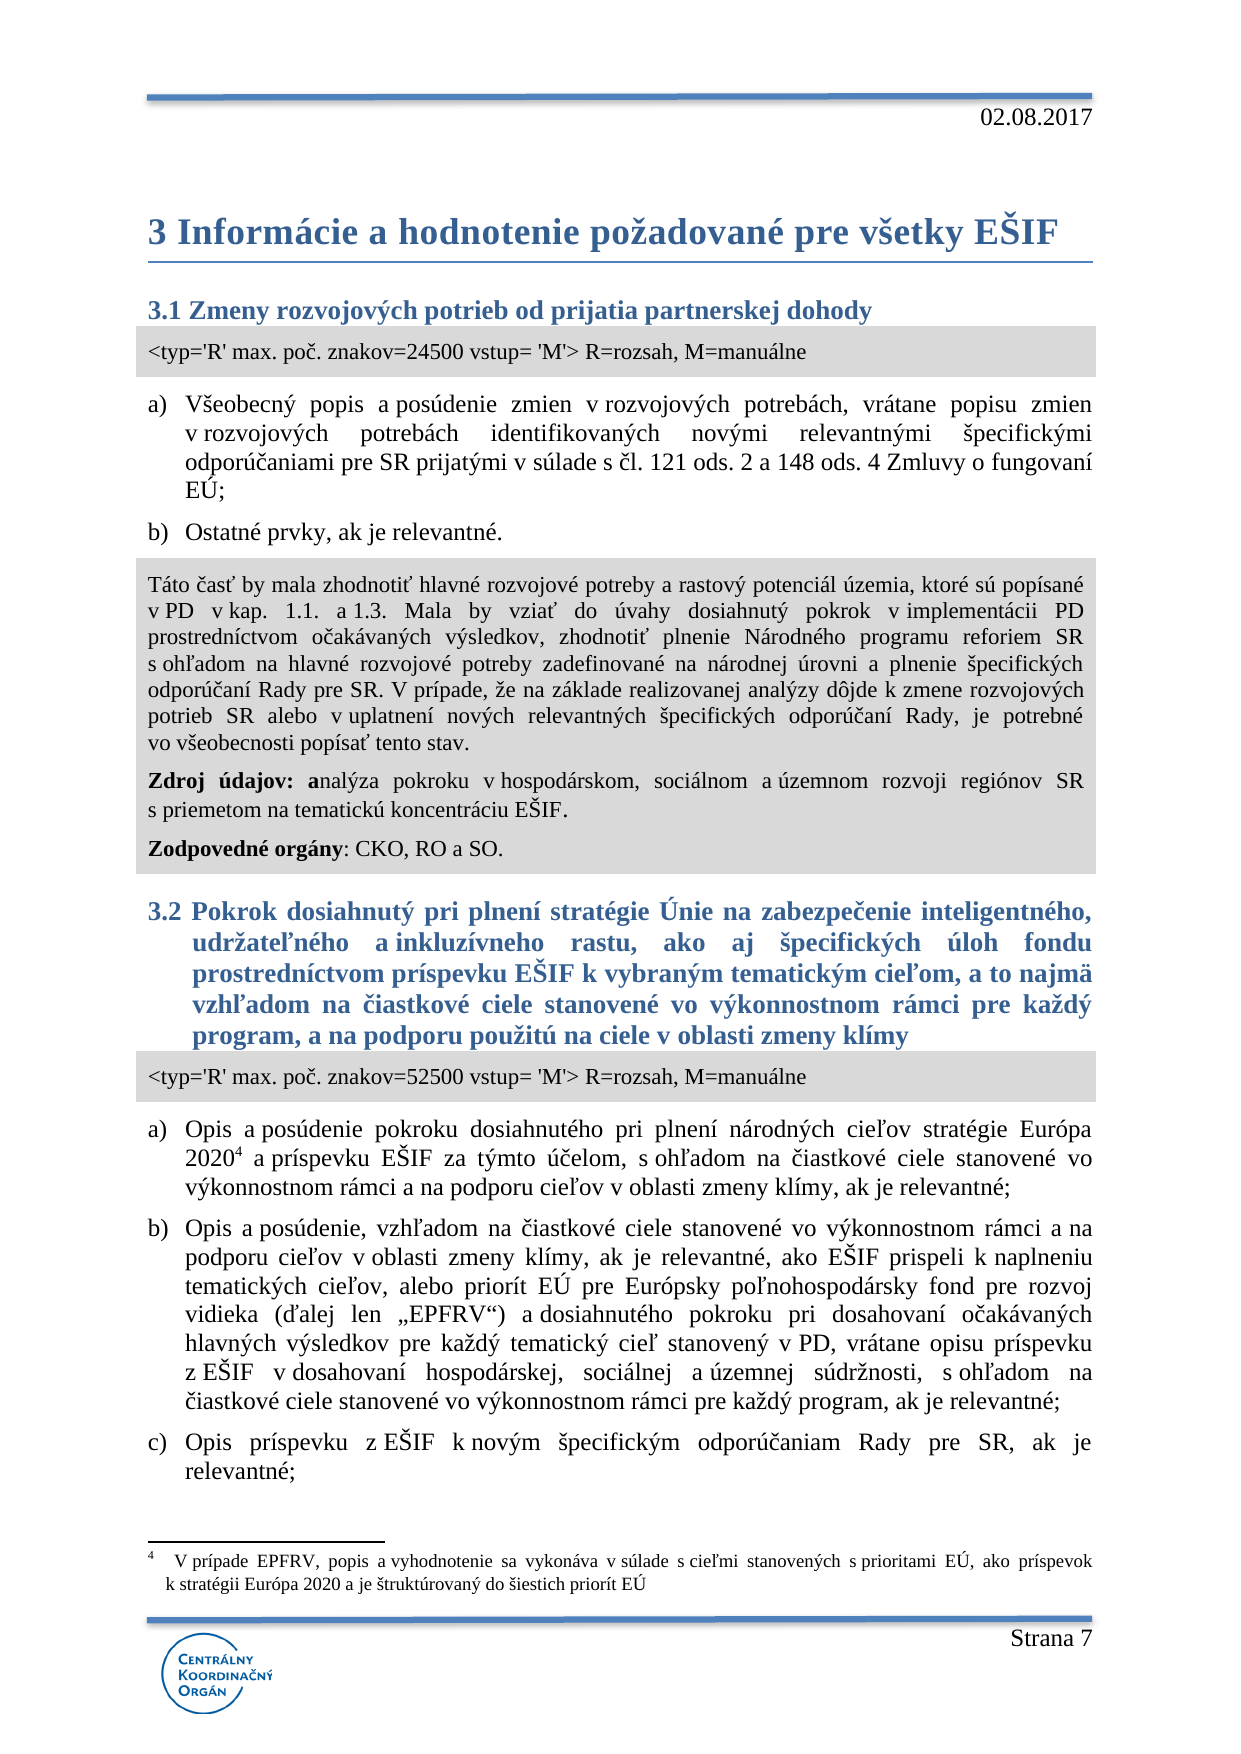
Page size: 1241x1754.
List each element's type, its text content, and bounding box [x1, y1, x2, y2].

list Opis príspevku z EŠIF k novým špecifickým odporúčaniam Rady pre SR, ak je relevantné; [148, 1427, 1093, 1484]
text 3.1 Zmeny rozvojových potrieb od prijatia partnerskej dohody [148, 294, 1093, 326]
text 3 Informácie a hodnotenie požadované pre všetky EŠIF [148, 209, 1093, 261]
table_header <typ='R' max. poč. znakov=24500 vstup= 'M'> R=rozsah, M=manuálne [136, 326, 1096, 377]
list Opis a posúdenie pokroku dosiahnutého pri plnení národných cieľov stratégie Európa 2020 a príspevku EŠIF za týmto účelom, s ohľadom na čiastkové ciele stanovené vo výkonnostnom rámci a na podporu cieľov v oblasti zmeny klímy, ak je relevantné; [148, 1114, 1093, 1201]
table_header Táto časť by mala zhodnotiť hlavné rozvojové potreby a rastový potenciál územia, ktoré sú popísané v PD v kap. 1.1. a 1.3. Mala by vziať do úvahy dosiahnutý pokrok v implementácii PD prostredníctvom očakávaných výsledkov, zhodnotiť plnenie Národného programu reforiem SR s ohľadom na hlavné rozvojové potreby zadefinované na národnej úrovni a plnenie špecifických odporúčaní Rady pre SR. V prípade, že na základe realizovanej analýzy dôjde k zmene rozvojových potrieb SR alebo v uplatnení nových relevantných špecifických odporúčaní Rady, je potrebné vo všeobecnosti popísať tento stav. Zdroj údajov: analýza pokroku v hospodárskom, sociálnom a územnom rozvoji regiónov SR s priemetom na tematickú koncentráciu EŠIF. Zodpovedné orgány: CKO, RO a SO. [136, 558, 1096, 874]
list Všeobecný popis a posúdenie zmien v rozvojových potrebách, vrátane popisu zmien v rozvojových potrebách identifikovaných novými relevantnými špecifickými odporúčaniami pre SR prijatými v súlade s čl. 121 ods. 2 a 148 ods. 4 Zmluvy o fungovaní EÚ; [148, 389, 1093, 504]
picture [159, 1631, 272, 1713]
list Opis a posúdenie, vzhľadom na čiastkové ciele stanovené vo výkonnostnom rámci a na podporu cieľov v oblasti zmeny klímy, ak je relevantné, ako EŠIF prispeli k naplneniu tematických cieľov, alebo priorít EÚ pre Európsky poľnohospodársky fond pre rozvoj vidieka (ďalej len „EPFRV“) a dosiahnutého pokroku pri dosahovaní očakávaných hlavných výsledkov pre každý tematický cieľ stanovený v PD, vrátane opisu príspevku z EŠIF v dosahovaní hospodárskej, sociálnej a územnej súdržnosti, s ohľadom na čiastkové ciele stanovené vo výkonnostnom rámci pre každý program, ak je relevantné; [148, 1213, 1093, 1414]
list Ostatné prvky, ak je relevantné. [148, 517, 1093, 546]
text 3.2 Pokrok dosiahnutý pri plnení stratégie Únie na zabezpečenie inteligentného, udržateľného a inkluzívneho rastu, ako aj špecifických úloh fondu prostredníctvom príspevku EŠIF k vybraným tematickým cieľom, a to najmä vzhľadom na čiastkové ciele stanovené vo výkonnostnom rámci pre každý program, a na podporu použitú na ciele v oblasti zmeny klímy [148, 895, 1093, 1051]
table_header <typ='R' max. poč. znakov=52500 vstup= 'M'> R=rozsah, M=manuálne [136, 1051, 1096, 1102]
